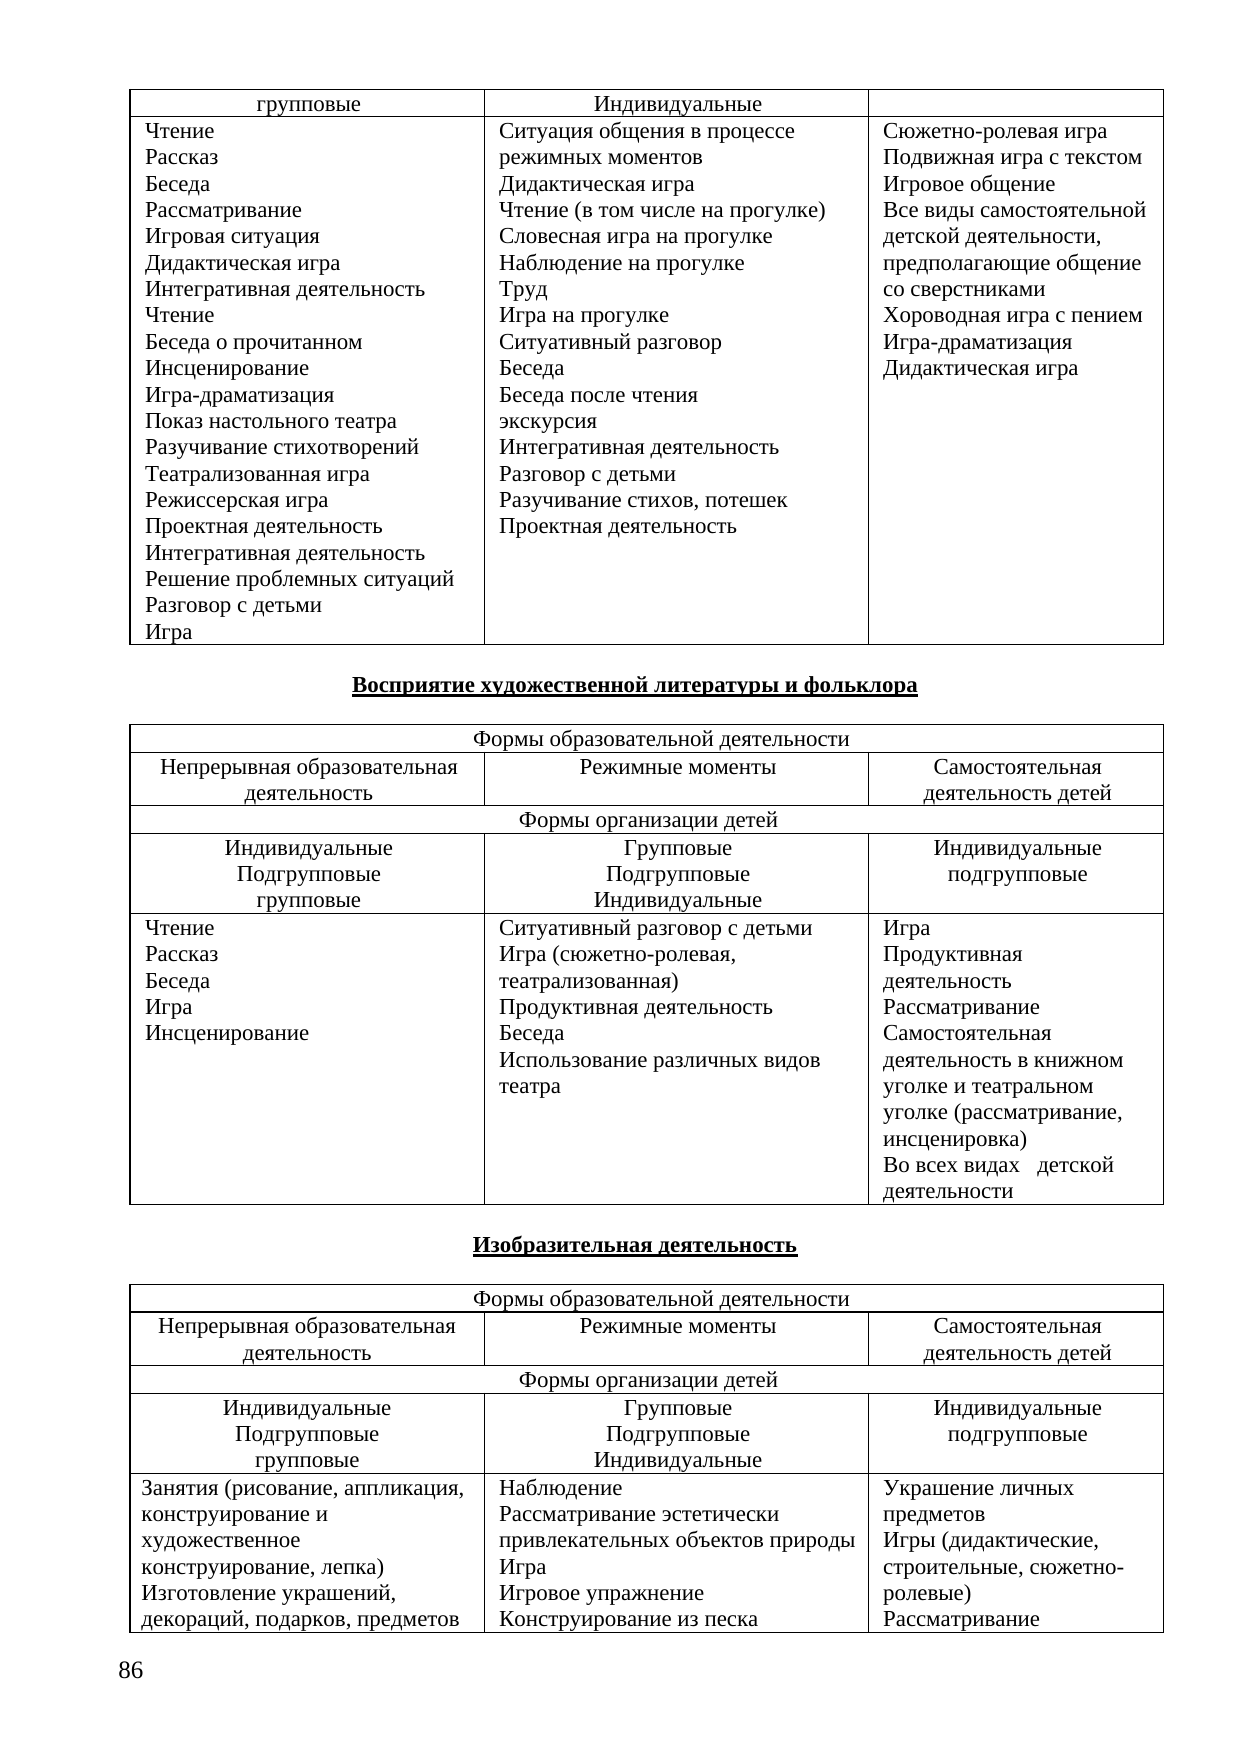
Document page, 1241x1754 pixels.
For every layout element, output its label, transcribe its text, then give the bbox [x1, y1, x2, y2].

table_header Формы образовательной деятельности [131, 1285, 1163, 1311]
table_cell Групповые Подгрупповые Индивидуальные [485, 1394, 868, 1473]
table_cell Самостоятельная деятельность детей [869, 1313, 1163, 1365]
table_cell Индивидуальные Подгрупповые групповые [131, 834, 484, 913]
table_cell Индивидуальные подгрупповые [869, 1394, 1163, 1473]
table_header Формы образовательной деятельности [131, 725, 1163, 752]
text Восприятие художественной литературы и фольклора [148, 672, 1122, 698]
table_cell Формы организации детей [131, 1366, 1163, 1392]
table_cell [485, 90, 868, 116]
table_cell Самостоятельная деятельность детей [869, 753, 1163, 805]
table_cell Ситуативный разговор с детьми Игра (сюжетно-ролевая, театрализованная) Продуктивная деятельность Беседа Использование различных видов театра [485, 914, 868, 1204]
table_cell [485, 1474, 868, 1632]
table_cell Режимные моменты [485, 753, 868, 805]
table_cell Непрерывная образовательная деятельность [131, 753, 484, 805]
table_cell Сюжетно-ролевая игра Подвижная игра с текстом Игровое общение Все виды самостоятельной детской деятельности, предполагающие общение со сверстниками Хороводная игра с пением Игра-драматизация Дидактическая игра [869, 117, 1163, 644]
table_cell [869, 90, 1163, 116]
table_cell Групповые Подгрупповые Индивидуальные [485, 834, 868, 913]
table_cell Индивидуальные подгрупповые [869, 834, 1163, 913]
table_cell Ситуация общения в процессе режимных моментов Дидактическая игра Чтение (в том числе на прогулке) Словесная игра на прогулке Наблюдение на прогулке Труд Игра на прогулке Ситуативный разговор Беседа Беседа после чтения экскурсия Интегративная деятельность Разговор с детьми Разучивание стихов, потешек Проектная деятельность [485, 117, 868, 644]
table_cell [869, 1474, 1163, 1632]
table_cell Индивидуальные Подгрупповые групповые [131, 1394, 484, 1473]
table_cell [131, 1474, 484, 1632]
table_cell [131, 90, 484, 116]
table_cell Игра Продуктивная деятельность Рассматривание Самостоятельная деятельность в книжном уголке и театральном уголке (рассматривание, инсценировка) Во всех видах детской деятельности [869, 914, 1163, 1204]
table_cell Непрерывная образовательная деятельность [131, 1313, 484, 1365]
table_cell Формы организации детей [131, 806, 1163, 833]
text Изобразительная деятельность [148, 1231, 1122, 1258]
table_cell Чтение Рассказ Беседа Игра Инсценирование [131, 914, 484, 1204]
table_cell Чтение Рассказ Беседа Рассматривание Игровая ситуация Дидактическая игра Интегративная деятельность Чтение Беседа о прочитанном Инсценирование Игра-драматизация Показ настольного театра Разучивание стихотворений Театрализованная игра Режиссерская игра Проектная деятельность Интегративная деятельность Решение проблемных ситуаций Разговор с детьми Игра [131, 117, 484, 644]
table_cell Режимные моменты [485, 1313, 868, 1365]
